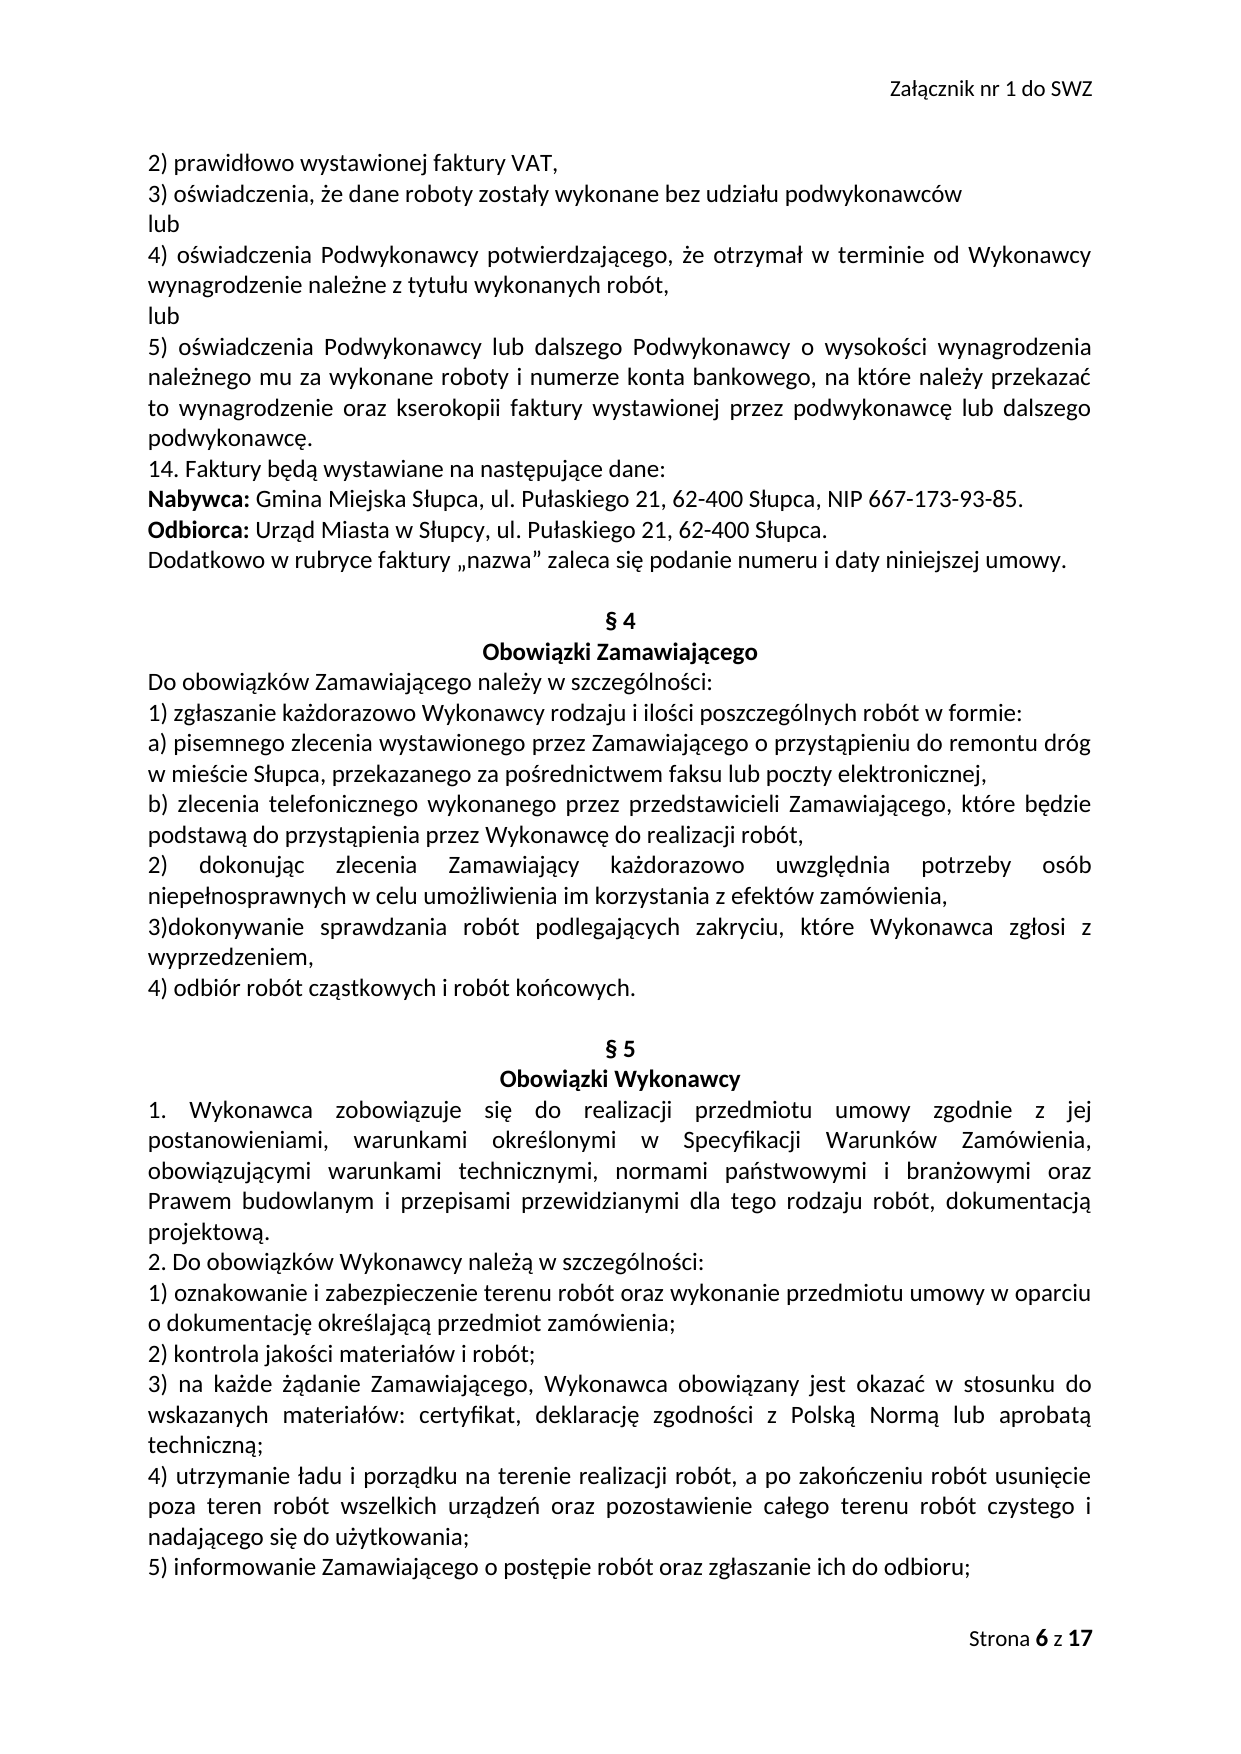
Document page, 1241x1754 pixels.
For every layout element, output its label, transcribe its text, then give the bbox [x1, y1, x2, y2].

text 4) utrzymanie ładu i porządku na terenie realizacji robót, a po zakończeniu robót usunięcie poza teren robót wszelkich urządzeń oraz pozostawienie całego terenu robót czystego i nadającego się do użytkowania; [148, 1460, 1093, 1552]
text 1. Wykonawca zobowiązuje się do realizacji przedmiotu umowy zgodnie z jej postanowieniami, warunkami określonymi w Specyfikacji Warunków Zamówienia, obowiązującymi warunkami technicznymi, normami państwowymi i branżowymi oraz Prawem budowlanym i przepisami przewidzianymi dla tego rodzaju robót, dokumentacją projektową. [148, 1094, 1093, 1246]
text lub [148, 300, 1093, 331]
text Obowiązki Wykonawcy [148, 1063, 1093, 1094]
text Do obowiązków Zamawiającego należy w szczególności: [148, 666, 1093, 697]
text 3) na każde żądanie Zamawiającego, Wykonawca obowiązany jest okazać w stosunku do wskazanych materiałów: certyfikat, deklarację zgodności z Polską Normą lub aprobatą techniczną; [148, 1368, 1093, 1460]
text 5) oświadczenia Podwykonawcy lub dalszego Podwykonawcy o wysokości wynagrodzenia należnego mu za wykonane roboty i numerze konta bankowego, na które należy przekazać to wynagrodzenie oraz kserokopii faktury wystawionej przez podwykonawcę lub dalszego podwykonawcę. [148, 331, 1093, 453]
text 1) zgłaszanie każdorazowo Wykonawcy rodzaju i ilości poszczególnych robót w formie: [148, 697, 1093, 727]
text 1) oznakowanie i zabezpieczenie terenu robót oraz wykonanie przedmiotu umowy w oparciu o dokumentację określającą przedmiot zamówienia; [148, 1277, 1093, 1338]
text a) pisemnego zlecenia wystawionego przez Zamawiającego o przystąpieniu do remontu dróg w mieście Słupca, przekazanego za pośrednictwem faksu lub poczty elektronicznej, [148, 727, 1093, 788]
text 4) oświadczenia Podwykonawcy potwierdzającego, że otrzymał w terminie od Wykonawcy wynagrodzenie należne z tytułu wykonanych robót, [148, 239, 1093, 300]
text § 5 [148, 1033, 1093, 1063]
text Nabywca: Gmina Miejska Słupca, ul. Pułaskiego 21, 62-400 Słupca, NIP 667-173-93-85. [148, 483, 1093, 514]
text § 4 [148, 605, 1093, 636]
text Odbiorca: Urząd Miasta w Słupcy, ul. Pułaskiego 21, 62-400 Słupca. [148, 514, 1093, 544]
text 14. Faktury będą wystawiane na następujące dane: [148, 453, 1093, 483]
text 2) prawidłowo wystawionej faktury VAT, [148, 148, 1093, 178]
text Obowiązki Zamawiającego [148, 636, 1093, 666]
text 2) dokonując zlecenia Zamawiający każdorazowo uwzględnia potrzeby osób niepełnosprawnych w celu umożliwienia im korzystania z efektów zamówienia, [148, 849, 1093, 911]
text 2) kontrola jakości materiałów i robót; [148, 1338, 1093, 1368]
text 3) oświadczenia, że dane roboty zostały wykonane bez udziału podwykonawców [148, 178, 1093, 209]
text 2. Do obowiązków Wykonawcy należą w szczególności: [148, 1246, 1093, 1277]
text 4) odbiór robót cząstkowych i robót końcowych. [148, 972, 1093, 1002]
text lub [148, 209, 1093, 239]
text 3)dokonywanie sprawdzania robót podlegających zakryciu, które Wykonawca zgłosi z wyprzedzeniem, [148, 911, 1093, 972]
text 5) informowanie Zamawiającego o postępie robót oraz zgłaszanie ich do odbioru; [148, 1552, 1093, 1582]
text Dodatkowo w rubryce faktury „nazwa” zaleca się podanie numeru i daty niniejszej umowy. [148, 544, 1093, 575]
text b) zlecenia telefonicznego wykonanego przez przedstawicieli Zamawiającego, które będzie podstawą do przystąpienia przez Wykonawcę do realizacji robót, [148, 788, 1093, 849]
